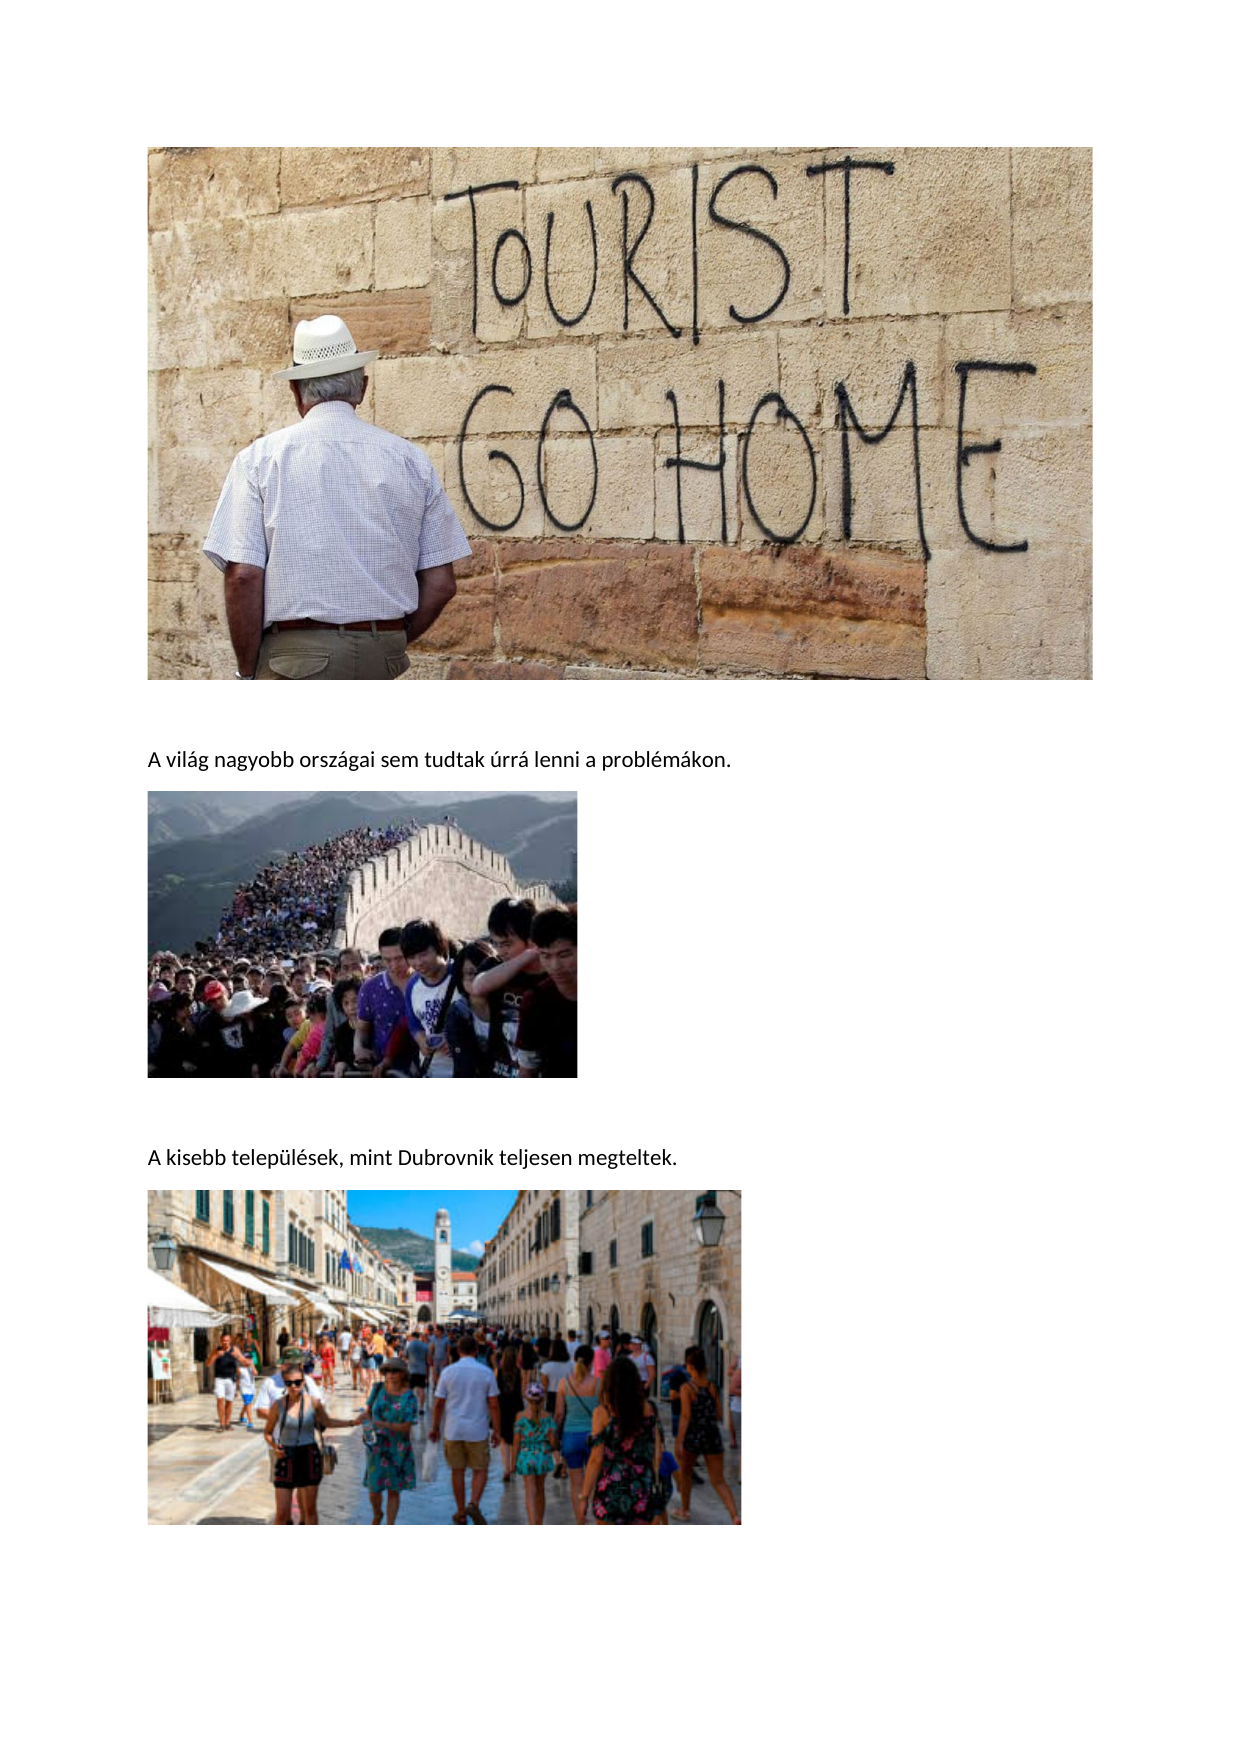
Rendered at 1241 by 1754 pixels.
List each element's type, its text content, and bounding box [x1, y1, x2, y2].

picture [147, 791, 578, 1078]
text A világ nagyobb országai sem tudtak úrrá lenni a problémákon. [148, 745, 1093, 773]
picture [147, 147, 1093, 680]
text A kisebb települések, mint Dubrovnik teljesen megteltek. [148, 1143, 1093, 1171]
picture [147, 1190, 742, 1525]
